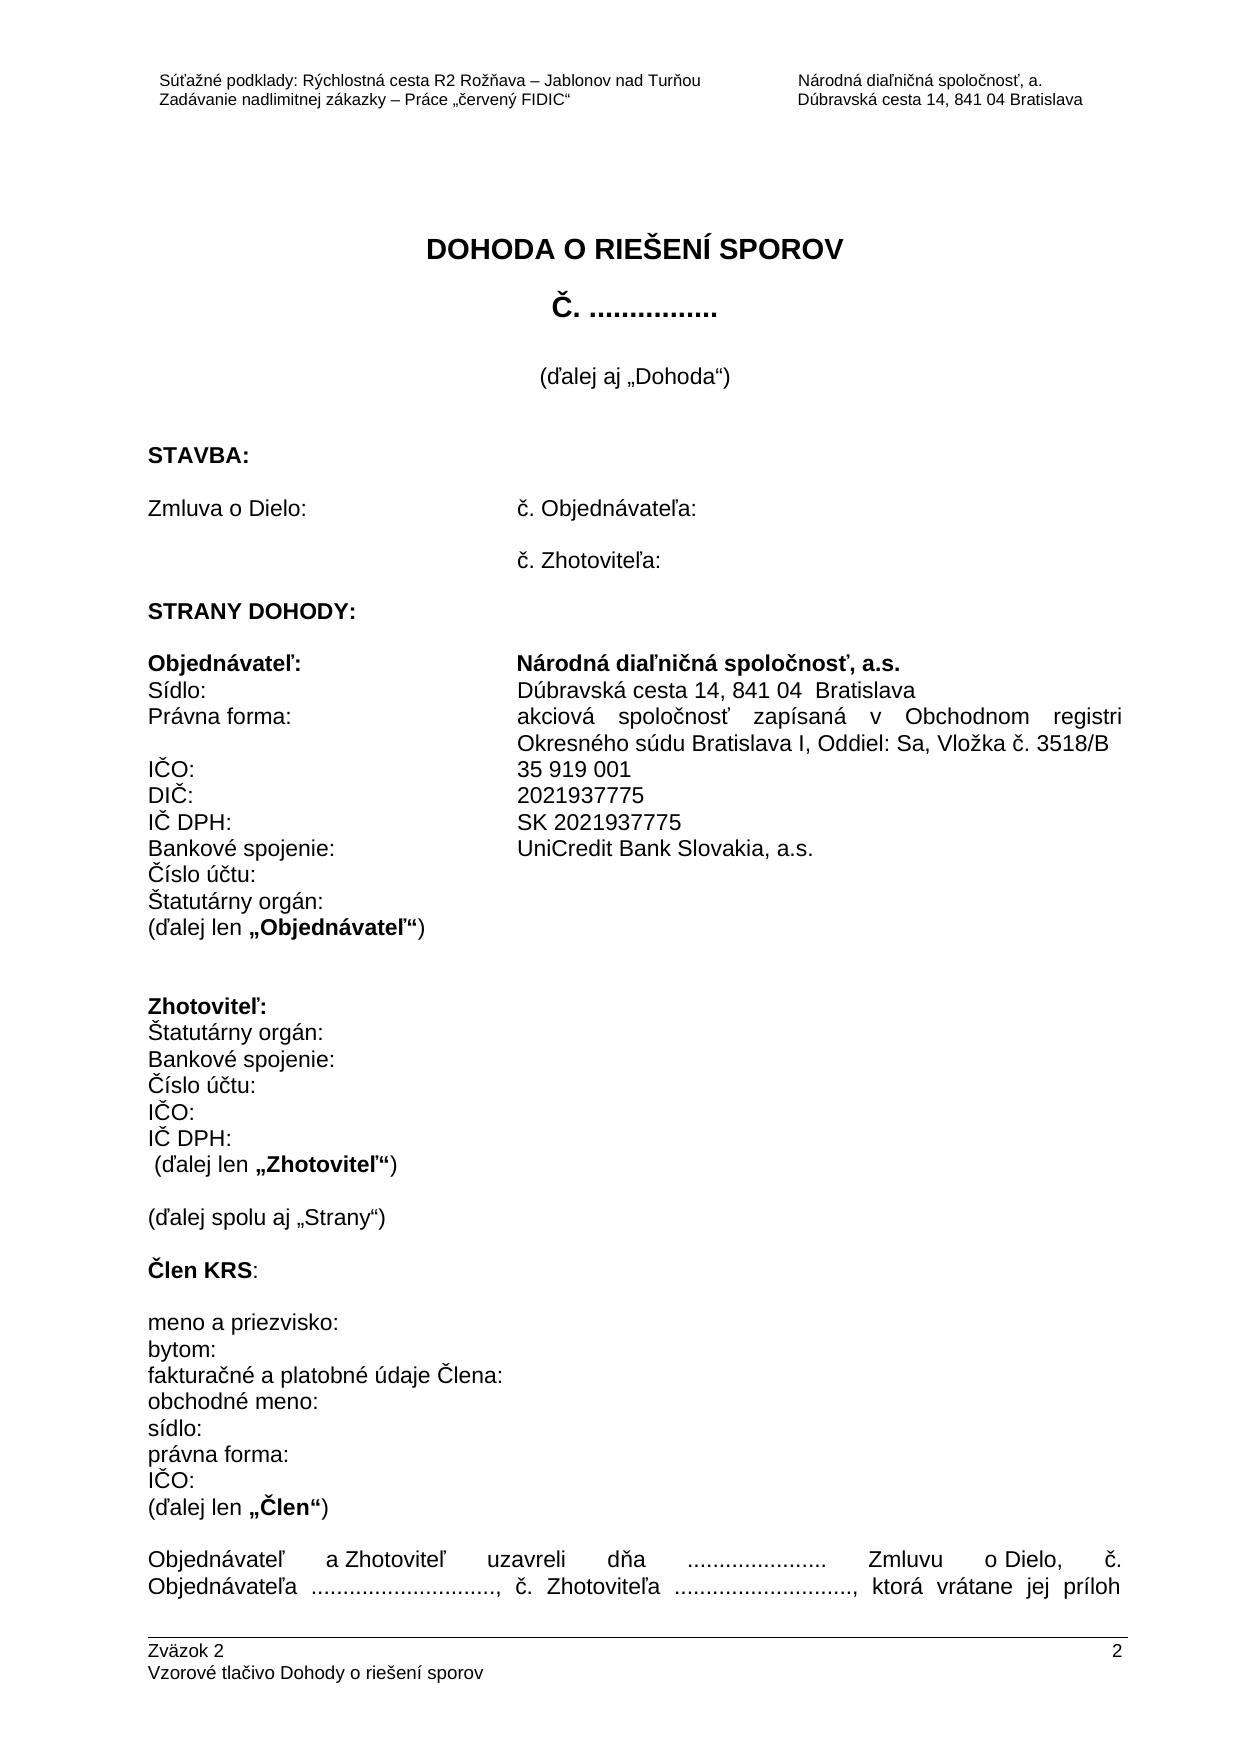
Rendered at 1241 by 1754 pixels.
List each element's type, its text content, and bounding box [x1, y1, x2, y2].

text IČO: [148, 1098, 1122, 1125]
text Sídlo: Dúbravská cesta 14, 841 04 Bratislava [148, 677, 1122, 703]
text Objednávateľ: Národná diaľničná spoločnosť, a.s. [148, 650, 1122, 677]
text IČO: [148, 1467, 1240, 1494]
text Právna forma: akciová spoločnosť zapísaná v Obchodnom registri Okresného súdu Bratislava I, Oddiel: Sa, Vložka č. 3518/B [148, 703, 1122, 756]
text (ďalej aj „Dohoda“) [148, 363, 1122, 389]
text (ďalej spolu aj „Strany“) [148, 1204, 1122, 1230]
text fakturačné a platobné údaje Člena: [148, 1362, 1122, 1388]
text Bankové spojenie: UniCredit Bank Slovakia, a.s. [148, 835, 1122, 861]
text Bankové spojenie: [148, 1046, 1122, 1072]
text (ďalej len „Objednávateľ“) [148, 914, 1122, 940]
text bytom: [148, 1336, 1122, 1362]
text (ďalej len „Zhotoviteľ“) [148, 1151, 1122, 1177]
text Štatutárny orgán: [148, 888, 1122, 914]
text IČO: 35 919 001 [148, 756, 1122, 782]
text IČ DPH: SK 2021937775 [148, 808, 1122, 835]
text DIČ: 2021937775 [148, 782, 1122, 808]
text meno a priezvisko: [148, 1309, 1122, 1336]
text obchodné meno: [148, 1388, 1122, 1415]
text č. Zhotoviteľa: [148, 547, 1122, 574]
text Číslo účtu: [148, 1072, 1122, 1098]
text sídlo: [148, 1415, 1122, 1441]
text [148, 1546, 1122, 1599]
text STRANY DOHODY: [148, 598, 1122, 624]
subtitle č. ................ [148, 291, 1122, 324]
text STAVBA: [148, 442, 1122, 468]
text IČ DPH: [148, 1125, 1122, 1151]
text Číslo účtu: [148, 861, 1122, 888]
text Zhotoviteľ: [148, 993, 1122, 1019]
text právna forma: [148, 1441, 1122, 1467]
subtitle DOHODA O RIEŠENÍ SPOROV [148, 232, 1122, 266]
text Štatutárny orgán: [148, 1019, 1122, 1046]
text (ďalej len „Člen“) [148, 1494, 1122, 1520]
text Člen KRS: [148, 1257, 1122, 1283]
text Zmluva o Dielo: č. Objednávateľa: [148, 495, 1122, 521]
